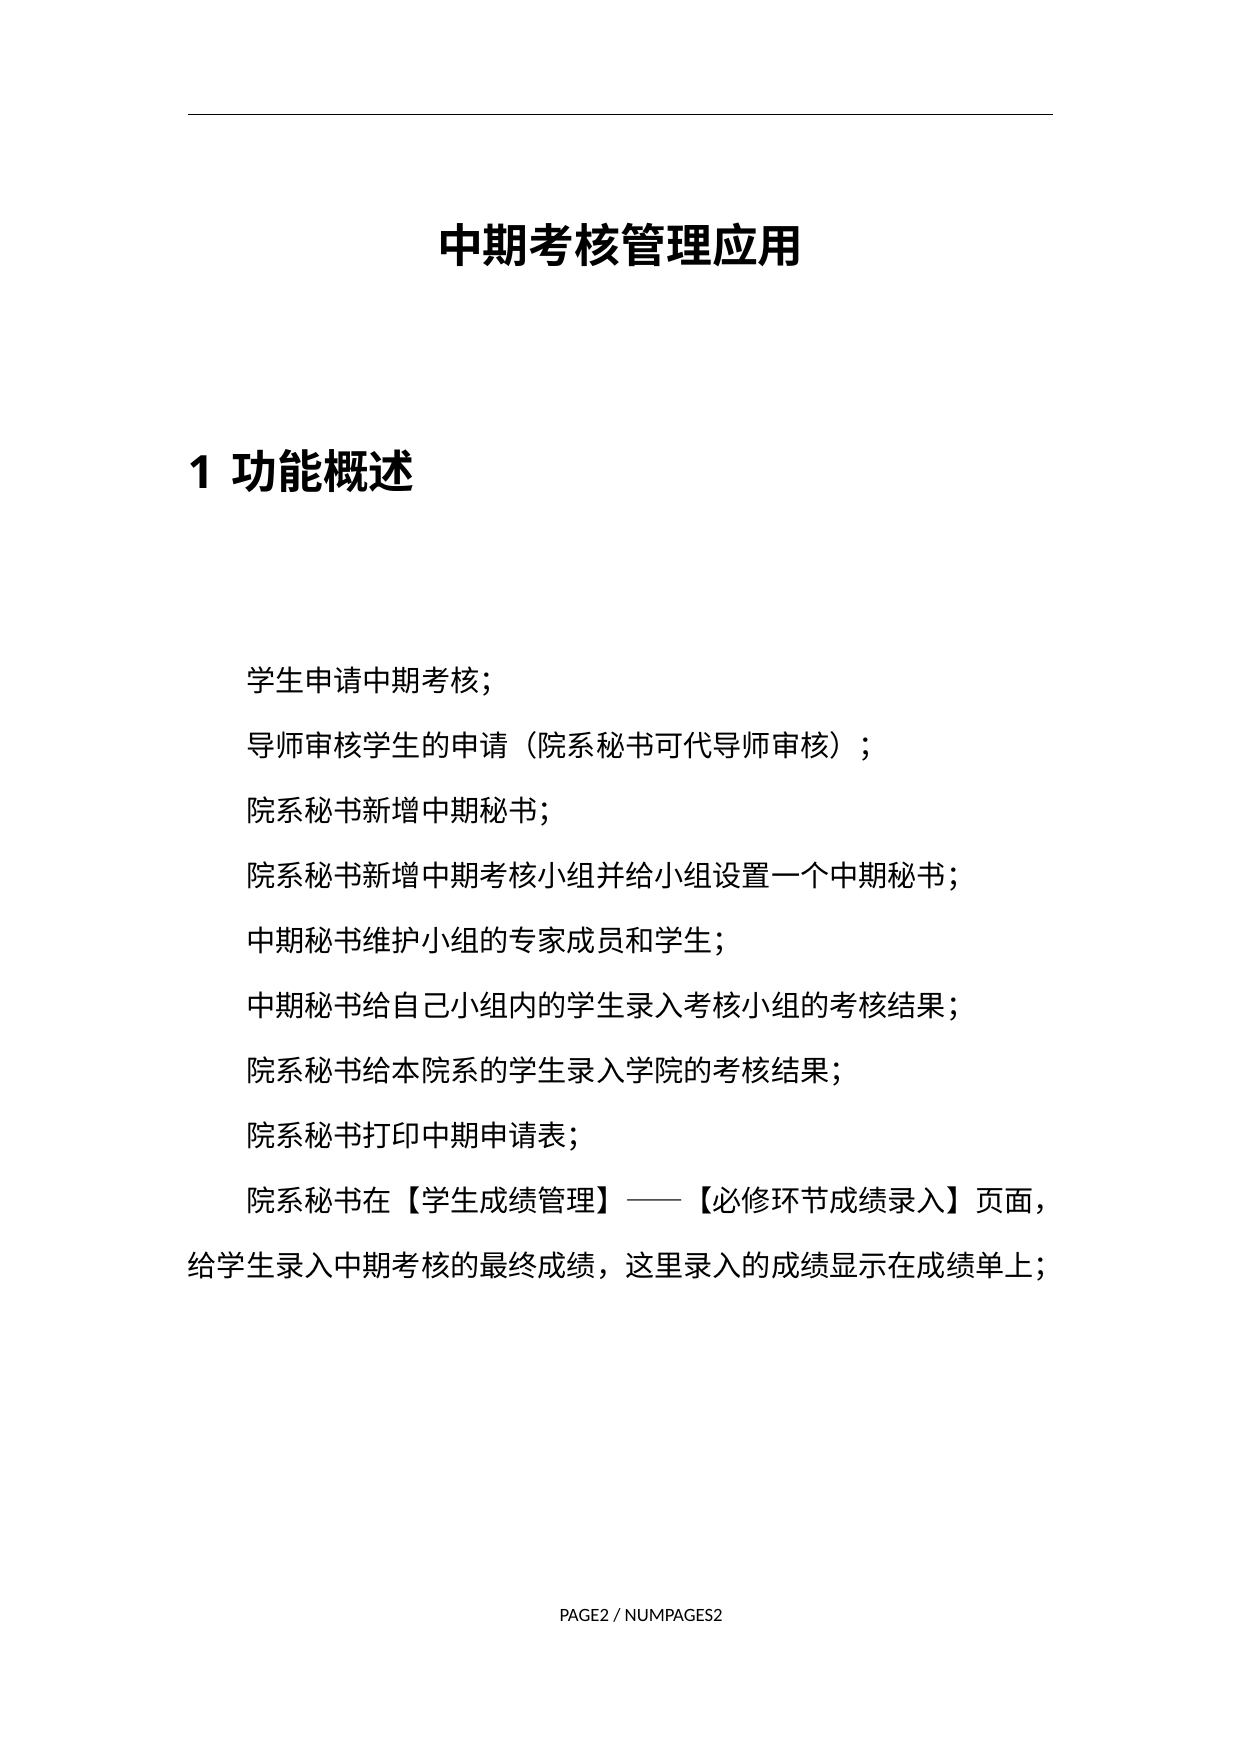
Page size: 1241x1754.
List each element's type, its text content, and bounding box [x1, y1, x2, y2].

text 院系秘书打印中期申请表； [187, 1101, 1053, 1166]
text 院系秘书新增中期考核小组并给小组设置一个中期秘书； [187, 841, 1053, 906]
text 中期秘书给自己小组内的学生录入考核小组的考核结果； [187, 971, 1053, 1036]
text 学生申请中期考核； [187, 646, 1053, 711]
text 院系秘书给本院系的学生录入学院的考核结果； [187, 1036, 1053, 1101]
text 中期秘书维护小组的专家成员和学生； [187, 906, 1053, 971]
text 导师审核学生的申请（院系秘书可代导师审核）； [187, 711, 1053, 776]
text 功能概述 [187, 420, 1053, 518]
text 院系秘书在【学生成绩管理】——【必修环节成绩录入】页面，给学生录入中期考核的最终成绩，这里录入的成绩显示在成绩单上； [187, 1166, 1053, 1296]
list 中期考核管理应用 [187, 194, 1053, 291]
text 院系秘书新增中期秘书； [187, 776, 1053, 841]
